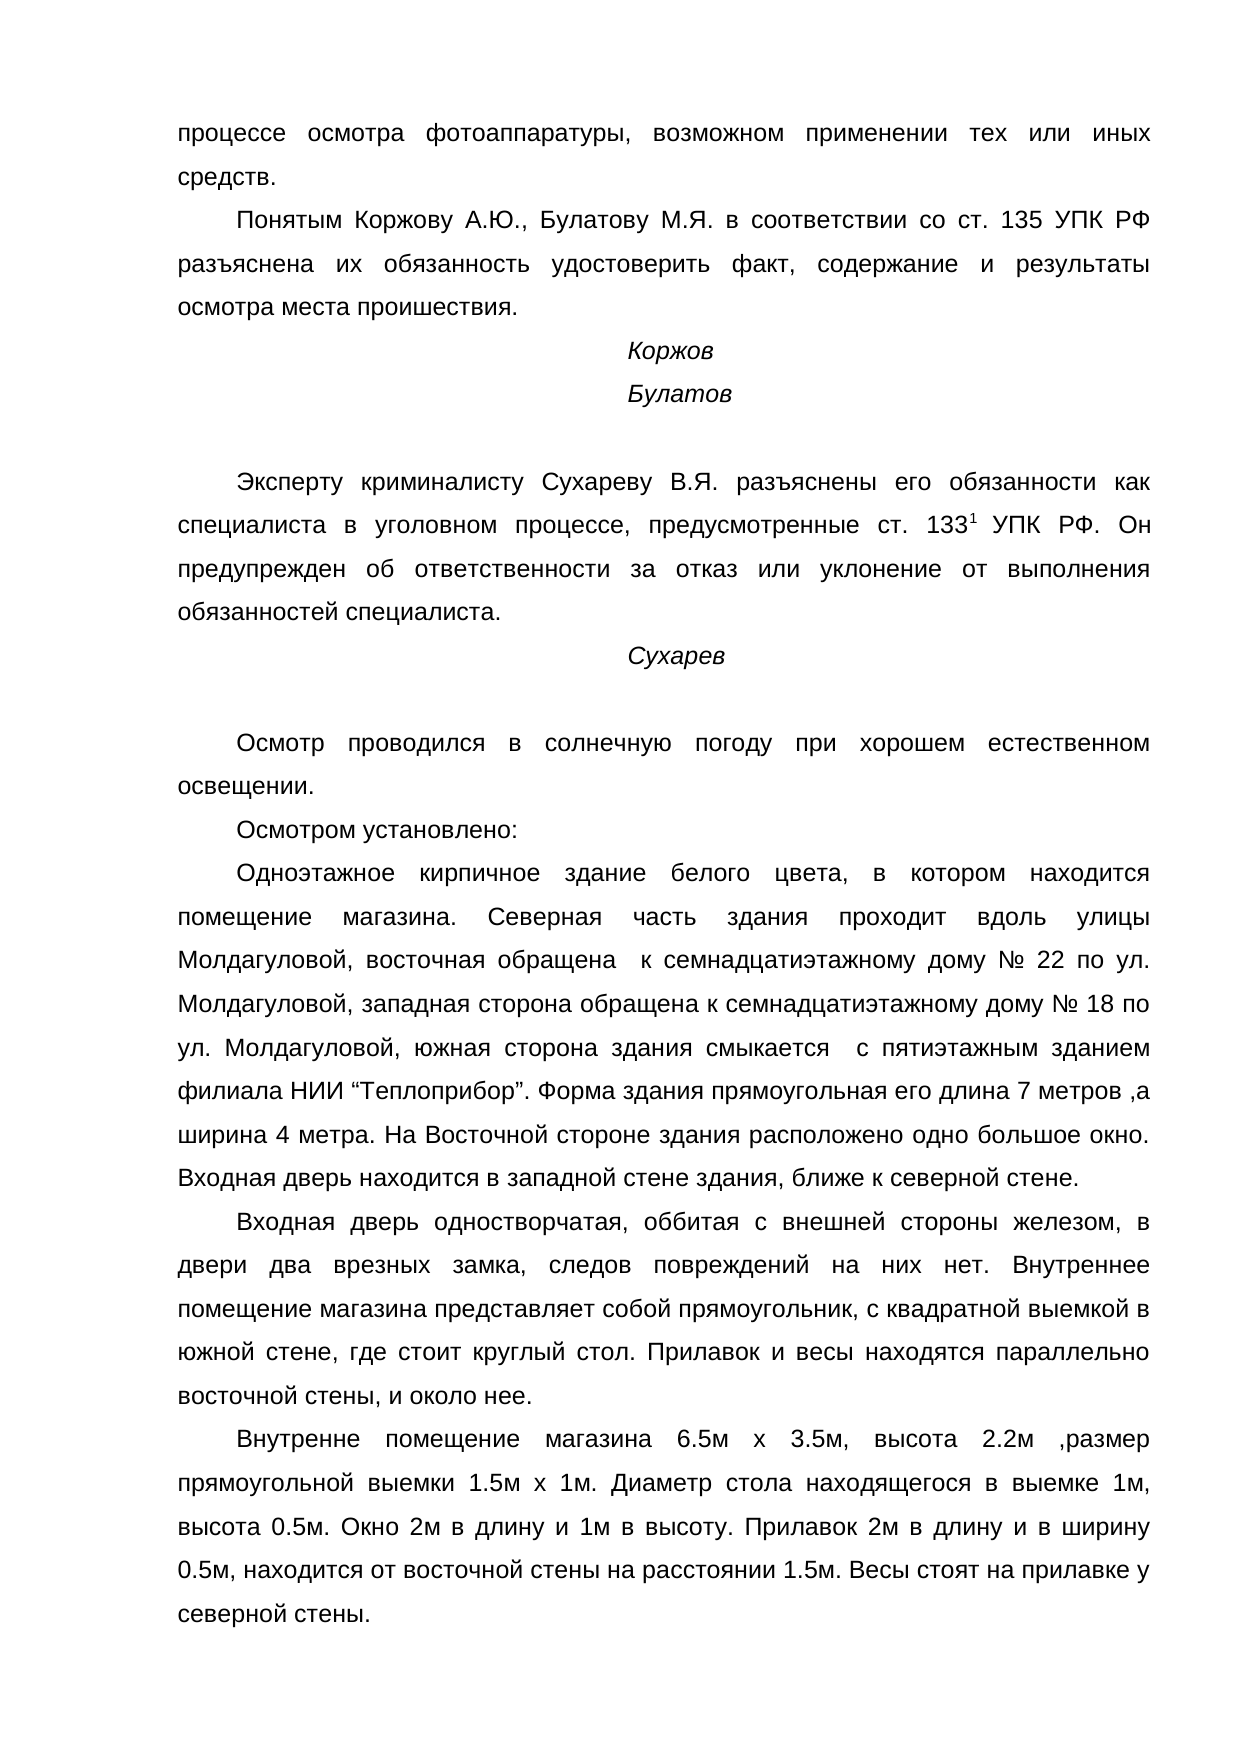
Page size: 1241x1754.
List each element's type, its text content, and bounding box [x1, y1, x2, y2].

text Осмотр проводился в солнечную погоду при хорошем естественном освещении. [177, 728, 1152, 800]
text Входная дверь одностворчатая, оббитая с внешней стороны железом, в двери два врезных замка, следов повреждений на них нет. Внутреннее помещение магазина представляет собой прямоугольник, с квадратной выемкой в южной стене, где стоит круглый стол. Прилавок и весы находятся параллельно восточной стены, и около нее. [177, 1207, 1152, 1410]
text Одноэтажное кирпичное здание белого цвета, в котором находится помещение магазина. Северная часть здания проходит вдоль улицы Молдагуловой, восточная обращена к семнадцатиэтажному дому № 22 по ул. Молдагуловой, западная сторона обращена к семнадцатиэтажному дому № 18 по ул. Молдагуловой, южная сторона здания смыкается с пятиэтажным зданием филиала НИИ “Теплоприбор”. Форма здания прямоугольная его длина 7 метров ,а ширина 4 метра. На Восточной стороне здания расположено одно большое окно. Входная дверь находится в западной стене здания, ближе к северной стене. [177, 858, 1152, 1192]
text Булатов [177, 379, 1152, 408]
text Внутренне помещение магазина 6.5м х 3.5м, высота 2.2м ,размер прямоугольной выемки 1.5м х 1м. Диаметр стола находящегося в выемке 1м, высота 0.5м. Окно 2м в длину и 1м в высоту. Прилавок 2м в длину и в ширину 0.5м, находится от восточной стены на расстоянии 1.5м. Весы стоят на прилавке у северной стены. [177, 1424, 1152, 1628]
text Эксперту криминалисту Сухареву В.Я. разъяснены его обязанности как специалиста в уголовном процессе, предусмотренные ст. 1331 УПК РФ. Он предупрежден об ответственности за отказ или уклонение от выполнения обязанностей специалиста. [177, 466, 1152, 626]
text Сухарев [177, 641, 1152, 670]
text Понятым Коржову А.Ю., Булатову М.Я. в соответствии со ст. 135 УПК РФ разъяснена их обязанность удостоверить факт, содержание и результаты осмотра места проишествия. [177, 205, 1152, 321]
text Осмотром установлено: [177, 815, 1152, 844]
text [177, 118, 1152, 191]
text Коржов [177, 336, 1152, 365]
